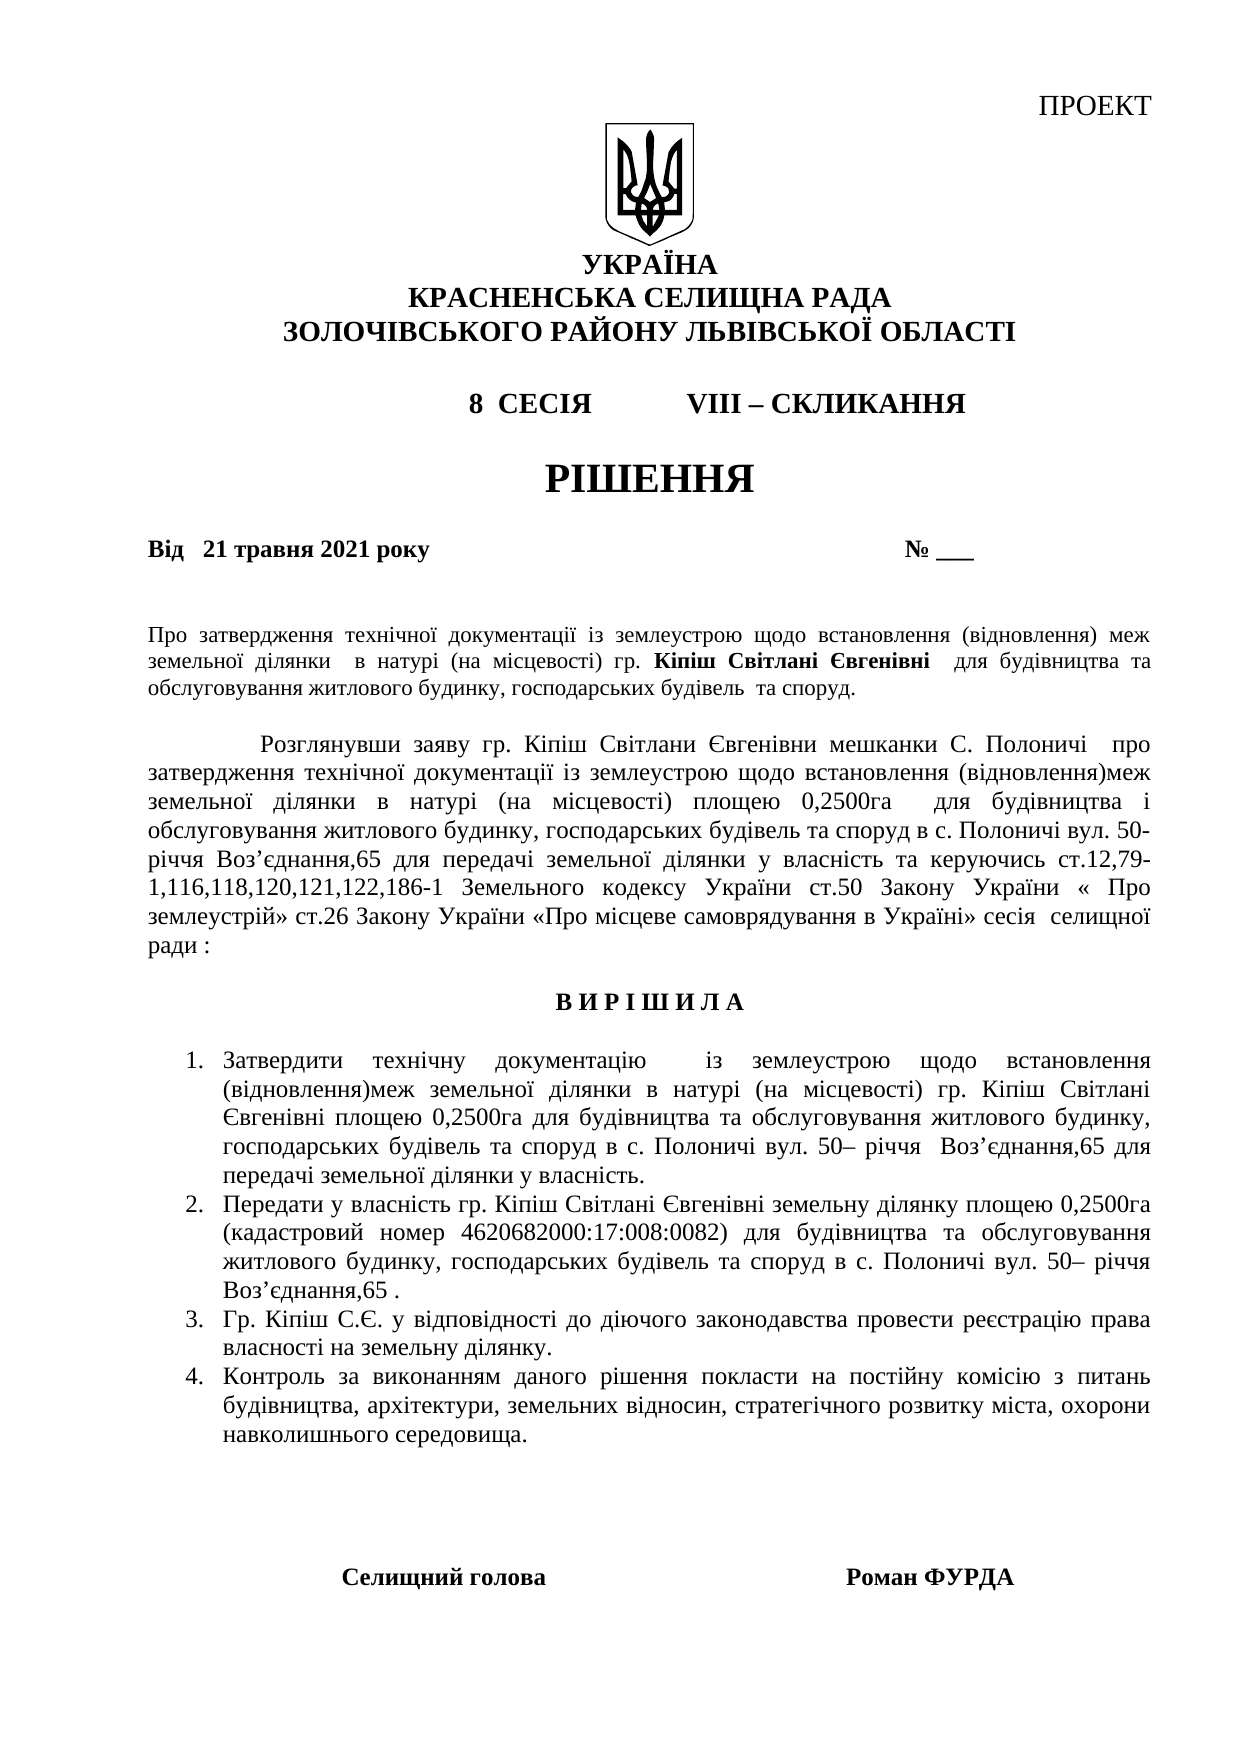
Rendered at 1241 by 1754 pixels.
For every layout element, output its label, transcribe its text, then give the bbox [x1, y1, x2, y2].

text ПРОЕКТ [148, 88, 1152, 122]
text Від 21 травня 2021 року № ___ [148, 534, 1152, 563]
list Затвердити технічну документацію із землеустрою щодо встановлення (відновлення)меж земельної ділянки в натурі (на місцевості) гр. Кіпіш Світлані Євгенівні площею 0,2500га для будівництва та обслуговування житлового будинку, господарських будівель та споруд в с. Полоничі вул. 50– річчя Воз’єднання,65 для передачі земельної ділянки у власність. [185, 1045, 1152, 1189]
list Контроль за виконанням даного рішення покласти на постійну комісію з питань будівництва, архітектури, земельних відносин, стратегічного розвитку міста, охорони навколишнього середовища. [185, 1361, 1152, 1447]
text В И Р І Ш И Л А [148, 987, 1152, 1016]
text Селищний голова Роман ФУРДА [148, 1562, 1152, 1591]
list Гр. Кіпіш С.Є. у відповідності до діючого законодавства провести реєстрацію права власності на земельну ділянку. [185, 1304, 1152, 1361]
text РІШЕННЯ [148, 453, 1152, 501]
text ЗОЛОЧІВСЬКОГО РАЙОНУ ЛЬВІВСЬКОЇ ОБЛАСТІ [148, 314, 1152, 348]
list Передати у власність гр. Кіпіш Світлані Євгенівні земельну ділянку площею 0,2500га (кадастровий номер 4620682000:17:008:0082) для будівництва та обслуговування житлового будинку, господарських будівель та споруд в с. Полоничі вул. 50– річчя Воз’єднання,65 . [185, 1189, 1152, 1304]
text Про затвердження технічної документації із землеустрою щодо встановлення (відновлення) меж земельної ділянки в натурі (на місцевості) гр. Кіпіш Світлані Євгенівні для будівництва та обслуговування житлового будинку, господарських будівель та споруд. [148, 621, 1152, 700]
text 8 СЕСІЯ VIII – СКЛИКАННЯ [148, 386, 1152, 419]
text Розглянувши заяву гр. Кіпіш Світлани Євгенівни мешканки С. Полоничі про затвердження технічної документації із землеустрою щодо встановлення (відновлення)меж земельної ділянки в натурі (на місцевості) площею 0,2500га для будівництва і обслуговування житлового будинку, господарських будівель та споруд в с. Полоничі вул. 50-річчя Воз’єднання,65 для передачі земельної ділянки у власність та керуючись ст.12,79-1,116,118,120,121,122,186-1 Земельного кодексу України ст.50 Закону України « Про землеустрій» ст.26 Закону України «Про місцеве самоврядування в Україні» сесія селищної ради : [148, 729, 1152, 959]
text УКРАЇНА [148, 247, 1152, 281]
text КРАСНЕНСЬКА СЕЛИЩНА РАДА [148, 281, 1152, 314]
